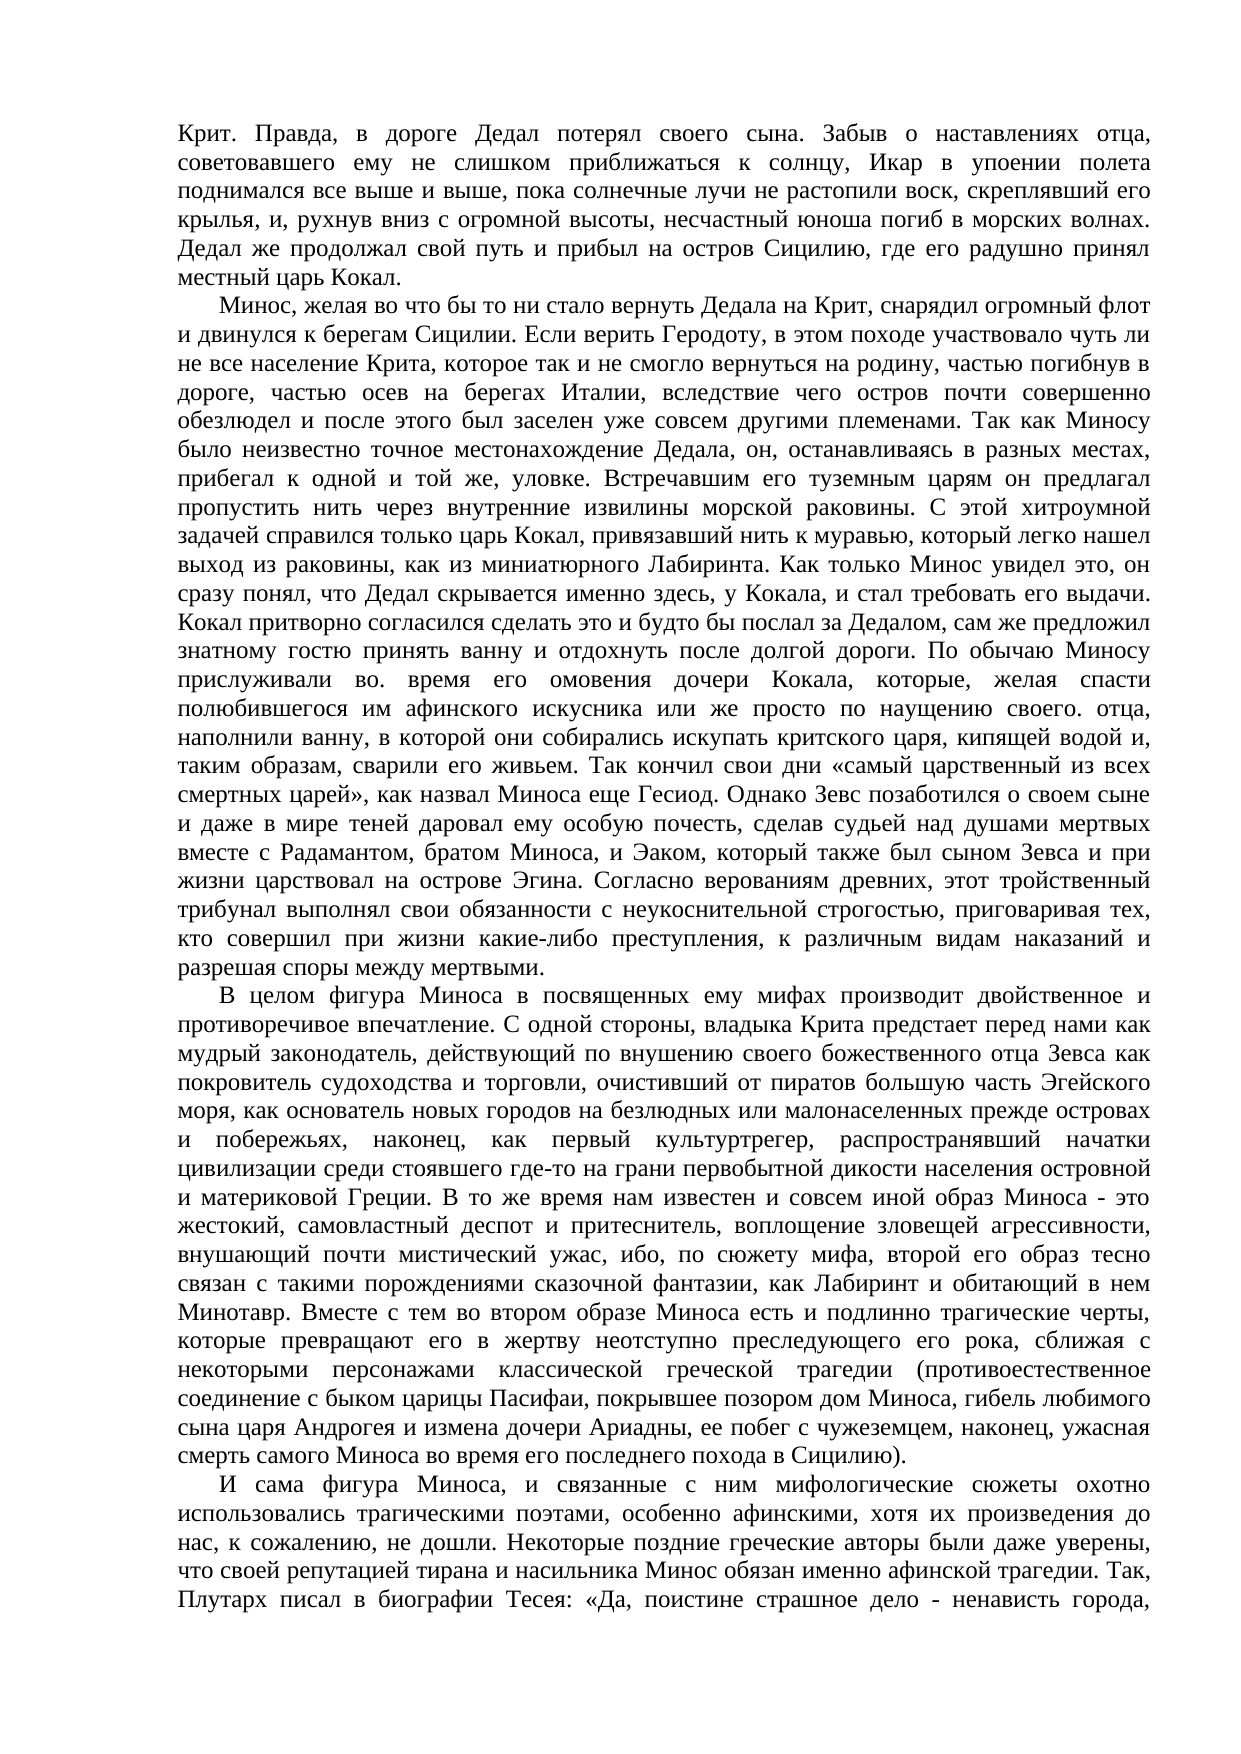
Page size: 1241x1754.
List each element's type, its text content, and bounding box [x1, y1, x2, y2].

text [177, 118, 1152, 291]
text Минос, желая во что бы то ни стало вернуть Дедала на Крит, снарядил огромный флот и двинулся к берегам Сицилии. Если верить Геродоту, в этом походе участвовало чуть ли не все население Крита, которое так и не смогло вернуться на родину, частью погибнув в дороге, частью осев на берегах Италии, вследствие чего остров почти совершенно обезлюдел и после этого был заселен уже совсем другими племенами. Так как Миносу было неизвестно точное местонахождение Дедала, он, останавливаясь в разных местах, прибегал к одной и той же, уловке. Встречавшим его туземным царям он предлагал пропустить нить через внутренние извилины морской раковины. С этой хитроумной задачей справился только царь Кокал, привязавший нить к муравью, который легко нашел выход из раковины, как из миниатюрного Лабиринта. Как только Минос увидел это, он сразу понял, что Дедал скрывается именно здесь, у Кокала, и стал требовать его выдачи. Кокал притворно согласился сделать это и будто бы послал за Дедалом, сам же предложил знатному гостю принять ванну и отдохнуть после долгой дороги. По обычаю Миносу прислуживали во. время его омовения дочери Кокала, которые, желая спасти полюбившегося им афинского искусника или же просто по наущению своего. отца, наполнили ванну, в которой они собирались искупать критского царя, кипящей водой и, таким образам, сварили его живьем. Так кончил свои дни «самый царственный из всех смертных царей», как назвал Миноса еще Гесиод. Однако Зевс позаботился о своем сыне и даже в мире теней даровал ему особую почесть, сделав судьей над душами мертвых вместе с Радамантом, братом Миноса, и Эаком, который также был сыном Зевса и при жизни царствовал на острове Эгина. Согласно верованиям древних, этот тройственный трибунал выполнял свои обязанности с неукоснительной строгостью, приговаривая тех, кто совершил при жизни какие-либо преступления, к различным видам наказаний и разрешая споры между мертвыми. [177, 291, 1152, 981]
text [177, 1469, 1152, 1613]
text В целом фигура Миноса в посвященных ему мифах производит двойственное и противоречивое впечатление. С одной стороны, владыка Крита предстает перед нами как мудрый законодатель, действующий по внушению своего божественного отца Зевса как покровитель судоходства и торговли, очистивший от пиратов большую часть Эгейского моря, как основатель новых городов на безлюдных или малонаселенных прежде островах и побережьях, наконец, как первый культуртрегер, распространявший начатки цивилизации среди стоявшего где-то на грани первобытной дикости населения островной и материковой Греции. В то же время нам известен и совсем иной образ Миноса - это жестокий, самовластный деспот и притеснитель, воплощение зловещей агрессивности, внушающий почти мистический ужас, ибо, по сюжету мифа, второй его образ тесно связан с такими порождениями сказочной фантазии, как Лабиринт и обитающий в нем Минотавр. Вместе с тем во втором образе Миноса есть и подлинно трагические черты, которые превращают его в жертву неотступно преследующего его рока, сближая с некоторыми персонажами классической греческой трагедии (противоестественное соединение с быком царицы Пасифаи, покрывшее позором дом Миноса, гибель любимого сына царя Андрогея и измена дочери Ариадны, ее побег с чужеземцем, наконец, ужасная смерть самого Миноса во время его последнего похода в Сицилию). [177, 981, 1152, 1469]
